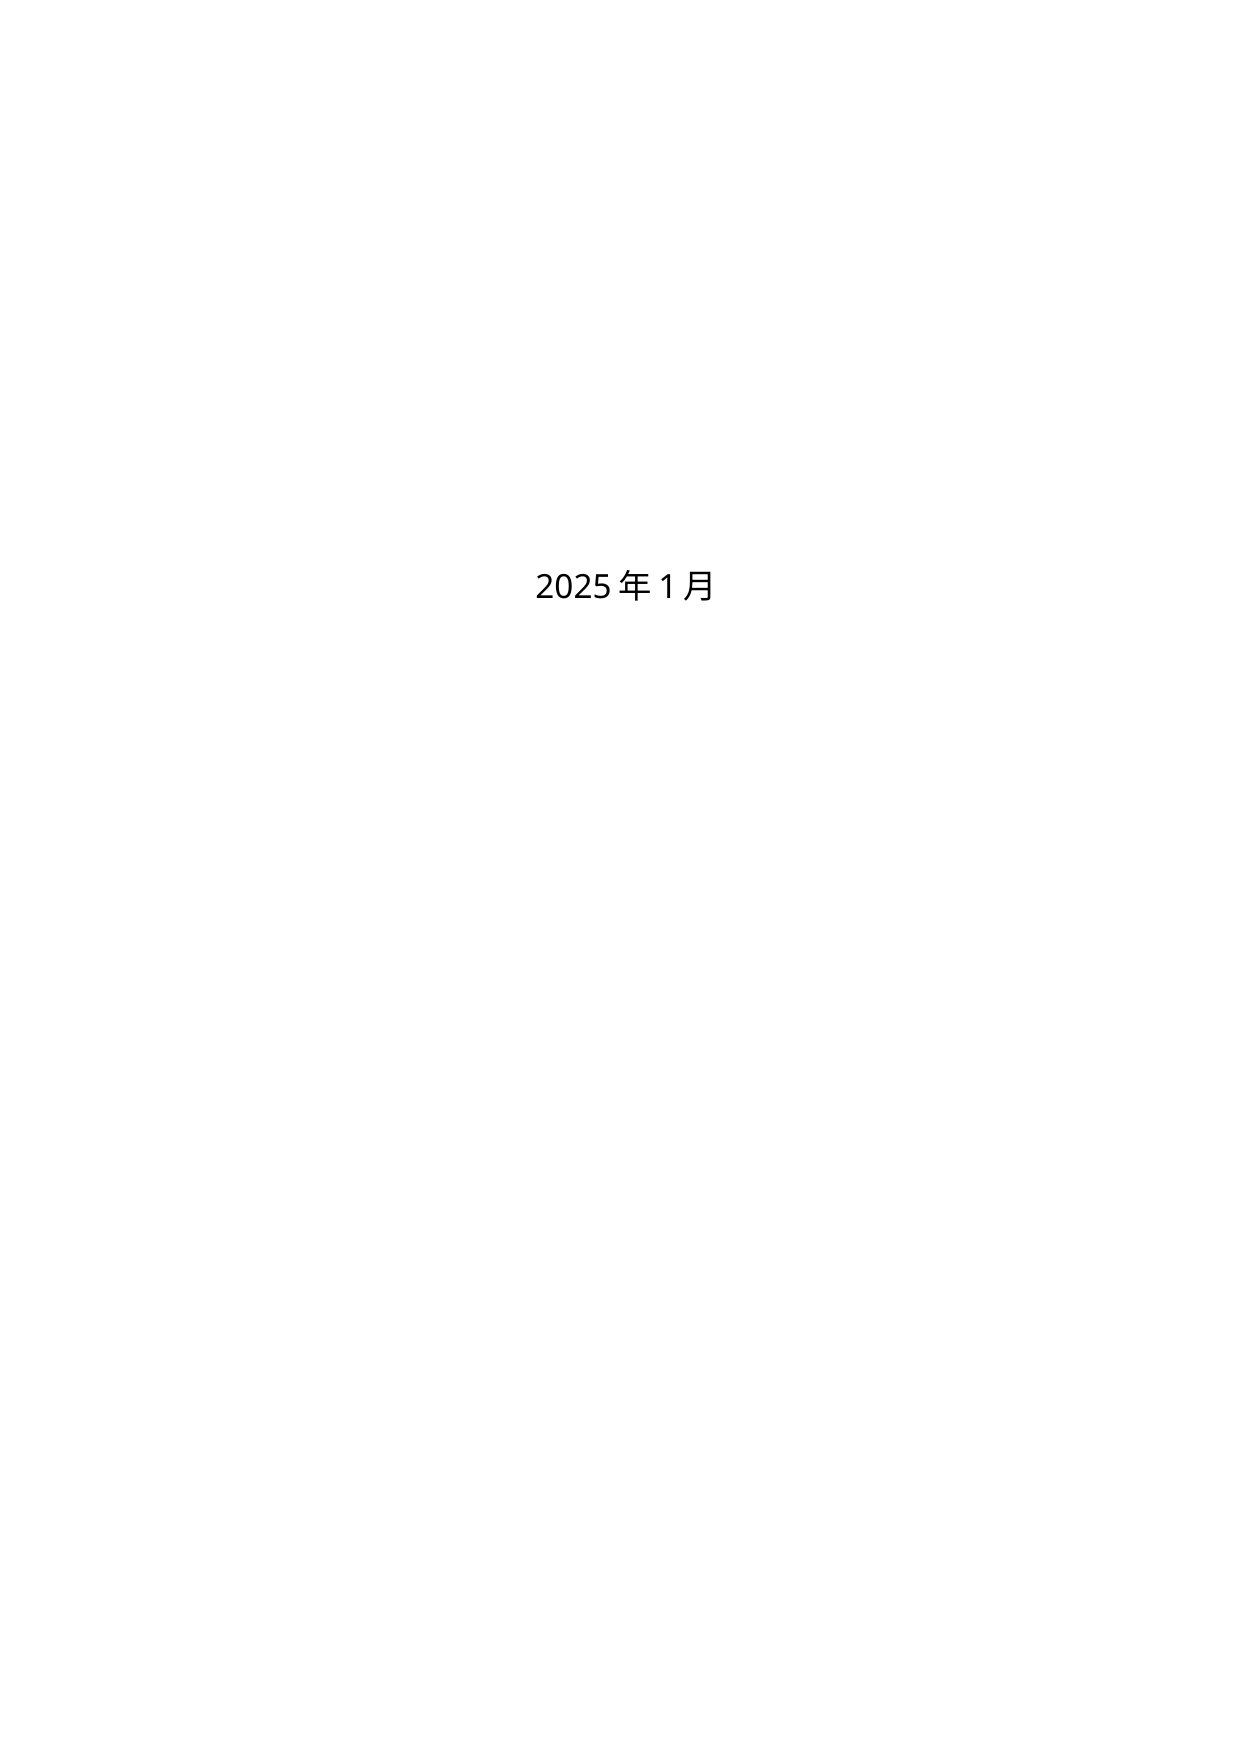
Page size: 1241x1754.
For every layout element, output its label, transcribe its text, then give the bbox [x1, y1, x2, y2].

text 2025年1月 [165, 552, 1087, 617]
